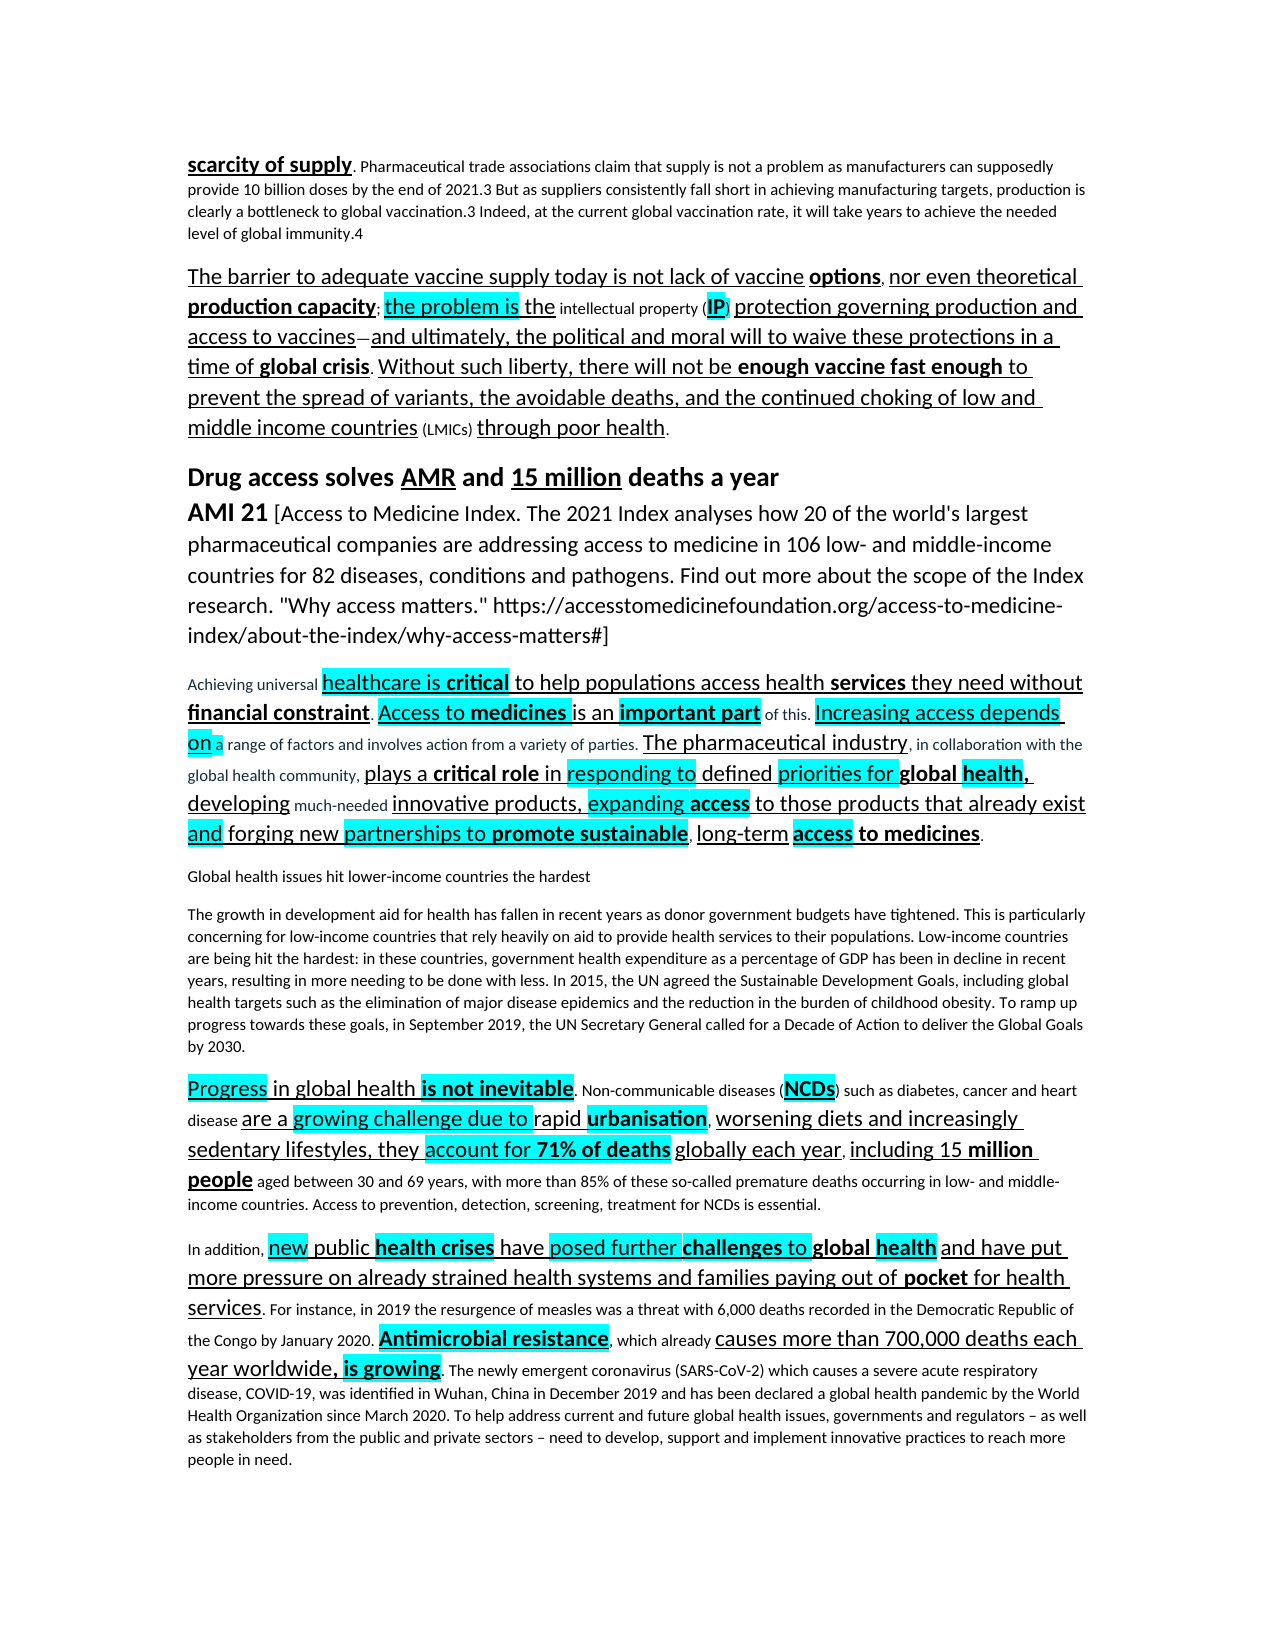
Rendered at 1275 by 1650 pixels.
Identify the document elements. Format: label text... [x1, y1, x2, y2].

text The growth in development aid for health has fallen in recent years as donor government budgets have tightened. This is particularly concerning for low-income countries that rely heavily on aid to provide health services to their populations. Low-income countries are being hit the hardest: in these countries, government health expenditure as a percentage of GDP has been in decline in recent years, resulting in more needing to be done with less. In 2015, the UN agreed the Sustainable Development Goals, including global health targets such as the elimination of major disease epidemics and the reduction in the burden of childhood obesity. To ramp up progress towards these goals, in September 2019, the UN Secretary General called for a Decade of Action to deliver the Global Goals by 2030. [187, 904, 1087, 1056]
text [187, 150, 1087, 244]
text AMI 21 [Access to Medicine Index. The 2021 Index analyses how 20 of the world's largest pharmaceutical companies are addressing access to medicine in 106 low- and middle-income countries for 82 diseases, conditions and pathogens. Find out more about the scope of the Index research. "Why access matters." https://accesstomedicinefoundation.org/access-to-medicine-index/about-the-index/why-access-matters#] [187, 495, 1087, 649]
text Progress in global health is not inevitable. Non-communicable diseases (NCDs) such as diabetes, cancer and heart disease are a growing challenge due to rapid urbanisation, worsening diets and increasingly sedentary lifestyles, they account for 71% of deaths globally each year, including 15 million people aged between 30 and 69 years, with more than 85% of these so-called premature deaths occurring in low- and middle-income countries. Access to prevention, detection, screening, treatment for NCDs is essential. [187, 1074, 1087, 1215]
text Global health issues hit lower-income countries the hardest [187, 866, 1087, 886]
text In addition, new public health crises have posed further challenges to global health and have put more pressure on already strained health systems and families paying out of pocket for health services. For instance, in 2019 the resurgence of measles was a threat with 6,000 deaths recorded in the Democratic Republic of the Congo by January 2020. Antimicrobial resistance, which already causes more than 700,000 deaths each year worldwide, is growing. The newly emergent coronavirus (SARS-CoV-2) which causes a severe acute respiratory disease, COVID-19, was identified in Wuhan, China in December 2019 and has been declared a global health pandemic by the World Health Organization since March 2020. To help address current and future global health issues, governments and regulators – as well as stakeholders from the public and private sectors – need to develop, support and implement innovative practices to reach more people in need. [187, 1233, 1087, 1469]
text Achieving universal healthcare is critical to help populations access health services they need without financial constraint. Access to medicines is an important part of this. Increasing access depends on a range of factors and involves action from a variety of parties. The pharmaceutical industry, in collaboration with the global health community, plays a critical role in responding to defined priorities for global health, developing much-needed innovative products, expanding access to those products that already exist and forging new partnerships to promote sustainable, long-term access to medicines. [187, 668, 1087, 847]
text The barrier to adequate vaccine supply today is not lack of vaccine options, nor even theoretical production capacity; the problem is the intellectual property (IP) protection governing production and access to vaccines—and ultimately, the political and moral will to waive these protections in a time of global crisis. Without such liberty, there will not be enough vaccine fast enough to prevent the spread of variants, the avoidable deaths, and the continued choking of low and middle income countries (LMICs) through poor health. [187, 262, 1087, 441]
subtitle Drug access solves AMR and 15 million deaths a year [187, 460, 1087, 493]
